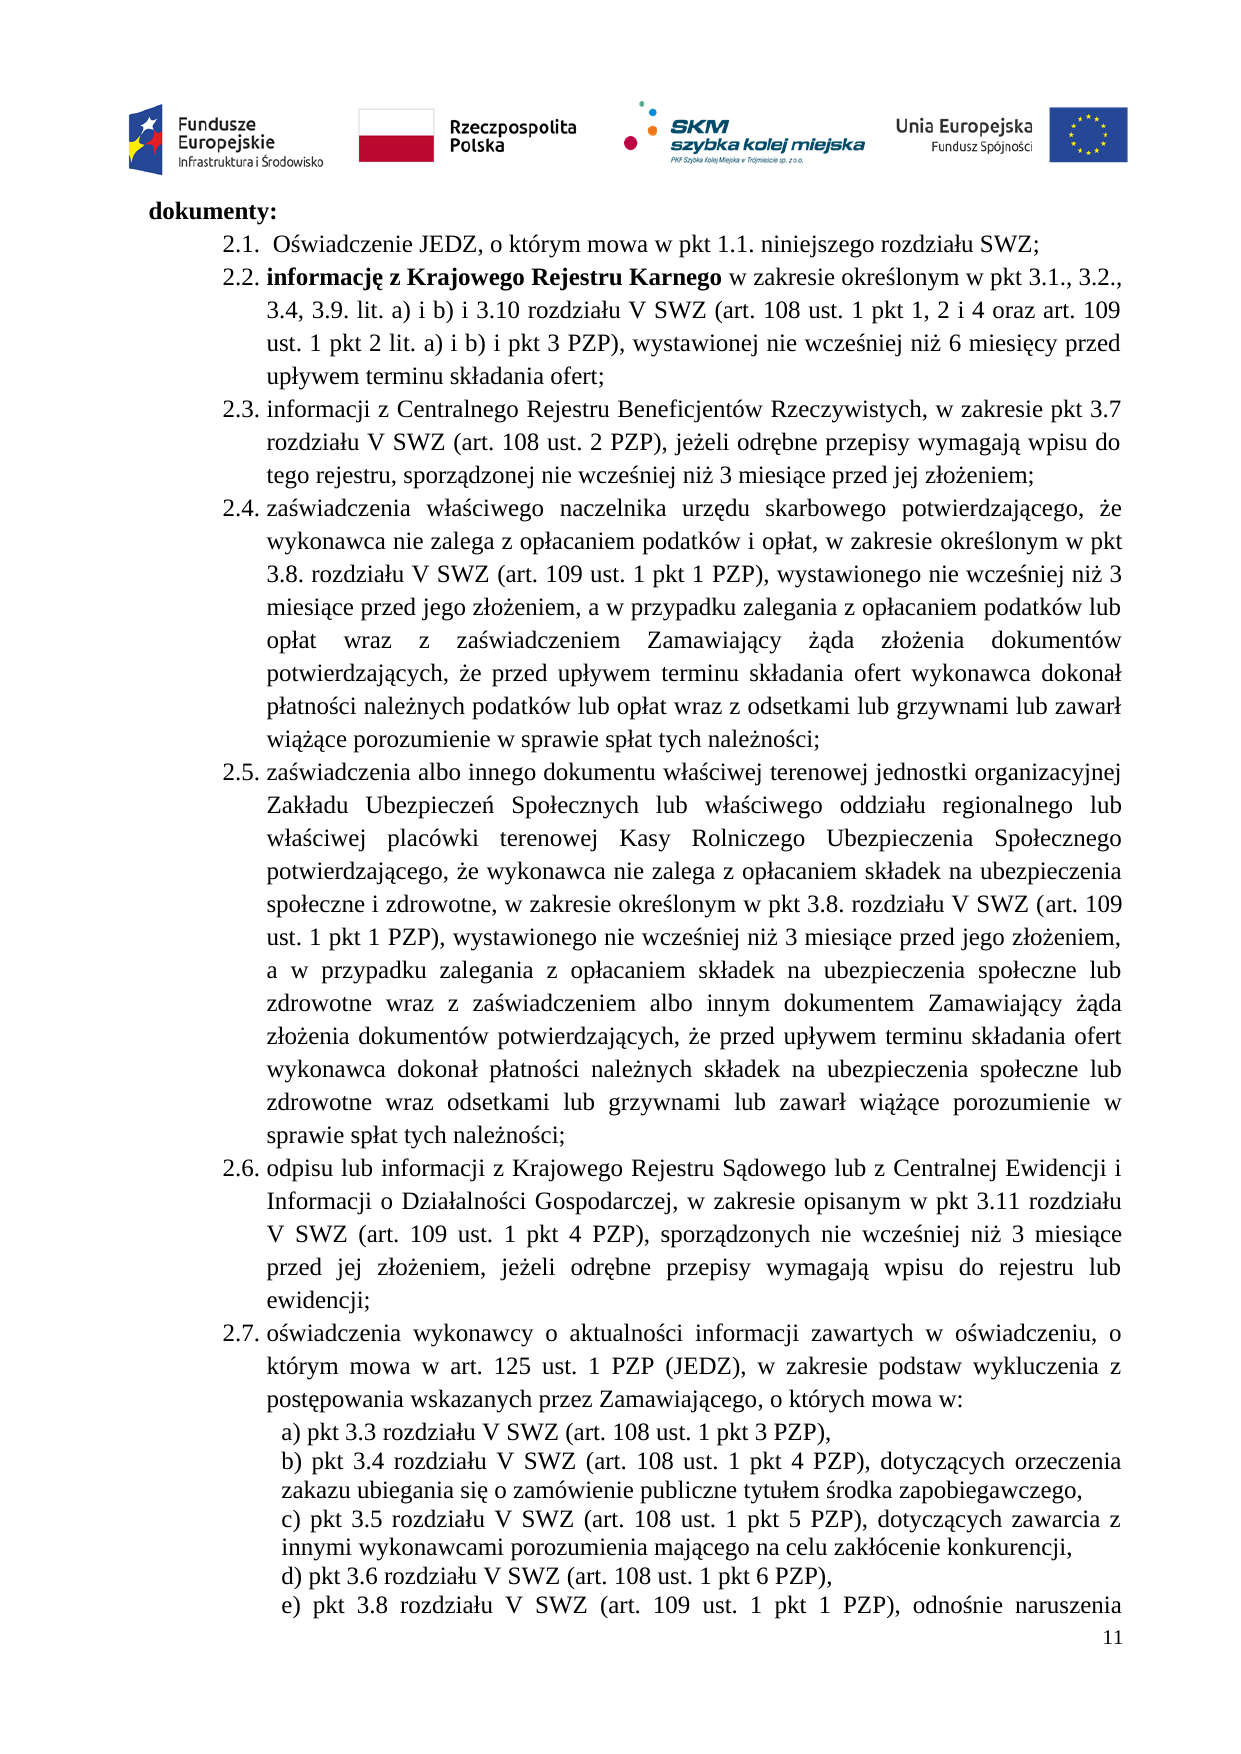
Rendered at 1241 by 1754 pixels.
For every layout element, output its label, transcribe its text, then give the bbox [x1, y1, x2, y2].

list Oświadczenie JEDZ, o którym mowa w pkt 1.1. niniejszego rozdziału SWZ; [222, 229, 1122, 257]
text d) pkt 3.6 rozdziału V SWZ (art. 108 ust. 1 pkt 6 PZP), [281, 1561, 1122, 1590]
list zaświadczenia właściwego naczelnika urzędu skarbowego potwierdzającego, że wykonawca nie zalega z opłacaniem podatków i opłat, w zakresie określonym w pkt 3.8. rozdziału V SWZ (art. 109 ust. 1 pkt 1 PZP), wystawionego nie wcześniej niż 3 miesiące przed jego złożeniem, a w przypadku zalegania z opłacaniem podatków lub opłat wraz z zaświadczeniem Zamawiający żąda złożenia dokumentów potwierdzających, że przed upływem terminu składania ofert wykonawca dokonał płatności należnych podatków lub opłat wraz z odsetkami lub grzywnami lub zawarł wiążące porozumienie w sprawie spłat tych należności; [222, 493, 1122, 753]
list odpisu lub informacji z Krajowego Rejestru Sądowego lub z Centralnej Ewidencji i Informacji o Działalności Gospodarczej, w zakresie opisanym w pkt 3.11 rozdziału V SWZ (art. 109 ust. 1 pkt 4 PZP), sporządzonych nie wcześniej niż 3 miesiące przed jej złożeniem, jeżeli odrębne przepisy wymagają wpisu do rejestru lub ewidencji; [222, 1153, 1122, 1314]
list informacji z Centralnego Rejestru Beneficjentów Rzeczywistych, w zakresie pkt 3.7 rozdziału V SWZ (art. 108 ust. 2 PZP), jeżeli odrębne przepisy wymagają wpisu do tego rejestru, sporządzonej nie wcześniej niż 3 miesiące przed jej złożeniem; [222, 394, 1122, 489]
text a) pkt 3.3 rozdziału V SWZ (art. 108 ust. 1 pkt 3 PZP), [281, 1417, 1122, 1446]
text b) pkt 3.4 rozdziału V SWZ (art. 108 ust. 1 pkt 4 PZP), dotyczących orzeczenia zakazu ubiegania się o zamówienie publiczne tytułem środka zapobiegawczego, [281, 1446, 1122, 1504]
list zaświadczenia albo innego dokumentu właściwej terenowej jednostki organizacyjnej Zakładu Ubezpieczeń Społecznych lub właściwego oddziału regionalnego lub właściwej placówki terenowej Kasy Rolniczego Ubezpieczenia Społecznego potwierdzającego, że wykonawca nie zalega z opłacaniem składek na ubezpieczenia społeczne i zdrowotne, w zakresie określonym w pkt 3.8. rozdziału V SWZ (art. 109 ust. 1 pkt 1 PZP), wystawionego nie wcześniej niż 3 miesiące przed jego złożeniem, a w przypadku zalegania z opłacaniem składek na ubezpieczenia społeczne lub zdrowotne wraz z zaświadczeniem albo innym dokumentem Zamawiający żąda złożenia dokumentów potwierdzających, że przed upływem terminu składania ofert wykonawca dokonał płatności należnych składek na ubezpieczenia społeczne lub zdrowotne wraz odsetkami lub grzywnami lub zawarł wiążące porozumienie w sprawie spłat tych należności; [222, 757, 1122, 1149]
list oświadczenia wykonawcy o aktualności informacji zawartych w oświadczeniu, o którym mowa w art. 125 ust. 1 PZP (JEDZ), w zakresie podstaw wykluczenia z postępowania wskazanych przez Zamawiającego, o których mowa w: [222, 1318, 1122, 1413]
list informację z Krajowego Rejestru Karnego w zakresie określonym w pkt 3.1., 3.2., 3.4, 3.9. lit. a) i b) i 3.10 rozdziału V SWZ (art. 108 ust. 1 pkt 1, 2 i 4 oraz art. 109 ust. 1 pkt 2 lit. a) i b) i pkt 3 PZP), wystawionej nie wcześniej niż 6 miesięcy przed upływem terminu składania ofert; [222, 262, 1122, 389]
picture [118, 73, 1144, 196]
text c) pkt 3.5 rozdziału V SWZ (art. 108 ust. 1 pkt 5 PZP), dotyczących zawarcia z innymi wykonawcami porozumienia mającego na celu zakłócenie konkurencji, [281, 1504, 1122, 1561]
